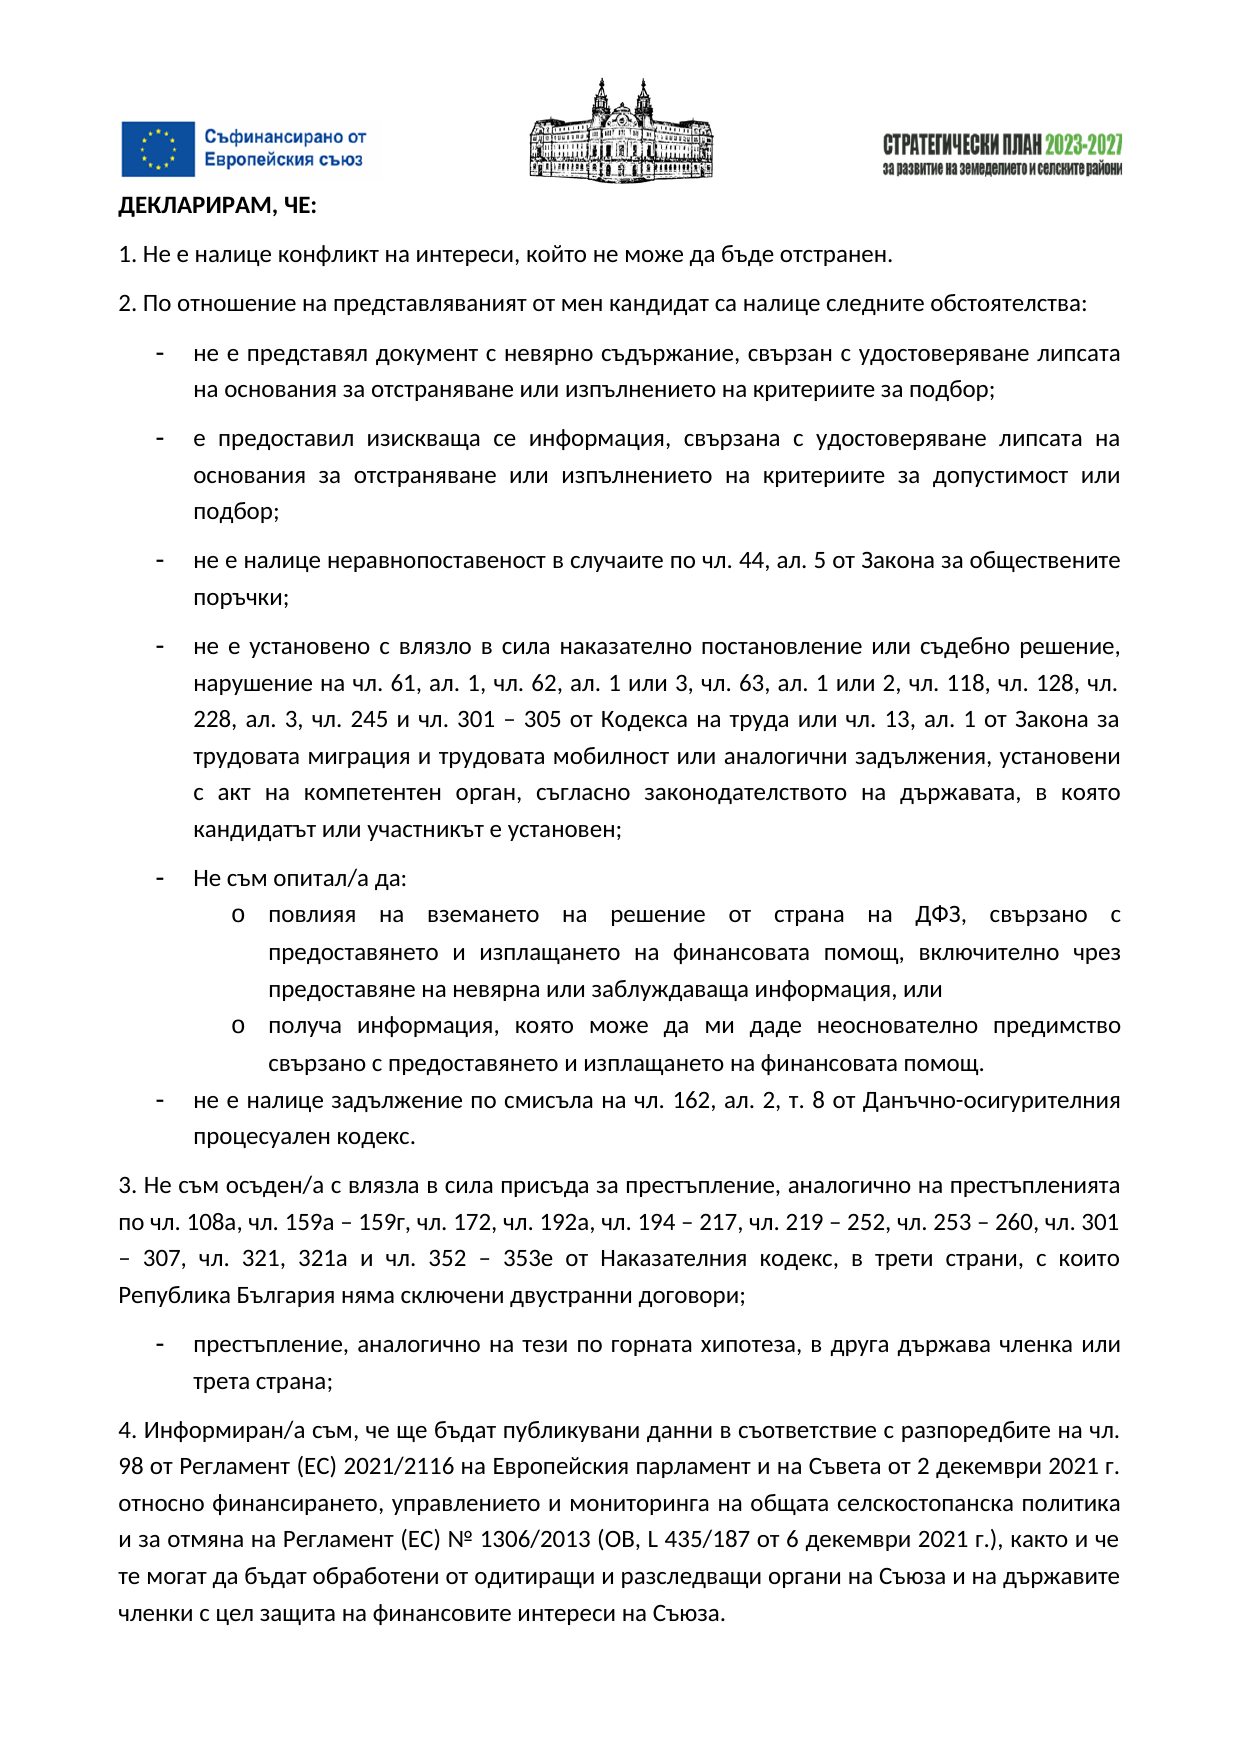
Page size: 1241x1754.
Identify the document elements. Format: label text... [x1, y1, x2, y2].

list не е налице задължение по смисъла на чл. 162, ал. 2, т. 8 от Данъчно-осигурителния процесуален кодекс. [156, 1084, 1122, 1151]
text 1. Не е налице конфликт на интереси, който не може да бъде отстранен. [118, 238, 1122, 269]
list получа информация, която може да ми даде неоснователно предимство свързано с предоставянето и изплащането на финансовата помощ. [231, 1009, 1122, 1078]
list е предоставил изискваща се информация, свързана с удостоверяване липсата на основания за отстраняване или изпълнението на критериите за допустимост или подбор; [156, 422, 1122, 526]
list не е установено с влязло в сила наказателно постановление или съдебно решение, нарушение на чл. 61, ал. 1, чл. 62, ал. 1 или 3, чл. 63, ал. 1 или 2, чл. 118, чл. 128, чл. 228, ал. 3, чл. 245 и чл. 301 – 305 от Кодекса на труда или чл. 13, ал. 1 от Закона за трудовата миграция и трудовата мобилност или аналогични задължения, установени с акт на компетентен орган, съгласно законодателството на държавата, в която кандидатът или участникът е установен; [156, 630, 1122, 843]
text 3. Не съм осъден/а с влязла в сила присъда за престъпление, аналогично на престъпленията по чл. 108а, чл. 159а – 159г, чл. 172, чл. 192а, чл. 194 – 217, чл. 219 – 252, чл. 253 – 260, чл. 301 – 307, чл. 321, 321а и чл. 352 – 353е от Наказателния кодекс, в трети страни, с които Република България няма сключени двустранни договори; [118, 1169, 1122, 1310]
picture [118, 75, 1123, 190]
list не е налице неравнопоставеност в случаите по чл. 44, ал. 5 от Закона за обществените поръчки; [156, 544, 1122, 612]
list повлияя на вземането на решение от страна на ДФЗ, свързано с предоставянето и изплащането на финансовата помощ, включително чрез предоставяне на невярна или заблуждаваща информация, или [231, 898, 1122, 1003]
list 4. Информиран/а съм, че ще бъдат публикувани данни в съответствие с разпоредбите на чл. 98 от Регламент (ЕС) 2021/2116 на Европейския парламент и на Съвета от 2 декември 2021 г. относно финансирането, управлението и мониторинга на общата селскостопанска политика и за отмяна на Регламент (ЕС) № 1306/2013 (ОВ, L 435/187 от 6 декември 2021 г.), както и че те могат да бъдат обработени от одитиращи и разследващи органи на Съюза и на държавите членки с цел защита на финансовите интереси на Съюза. [118, 1414, 1122, 1627]
text 2. По отношение на представляваният от мен кандидат са налице следните обстоятелства: [118, 288, 1122, 318]
text ДЕКЛАРИРАМ, ЧЕ: [118, 190, 1122, 220]
list престъпление, аналогично на тези по горната хипотеза, в друга държава членка или трета страна; [156, 1328, 1122, 1395]
list не е представял документ с невярно съдържание, свързан с удостоверяване липсата на основания за отстраняване или изпълнението на критериите за подбор; [156, 337, 1122, 404]
list Не съм опитал/а да: [156, 862, 1122, 892]
